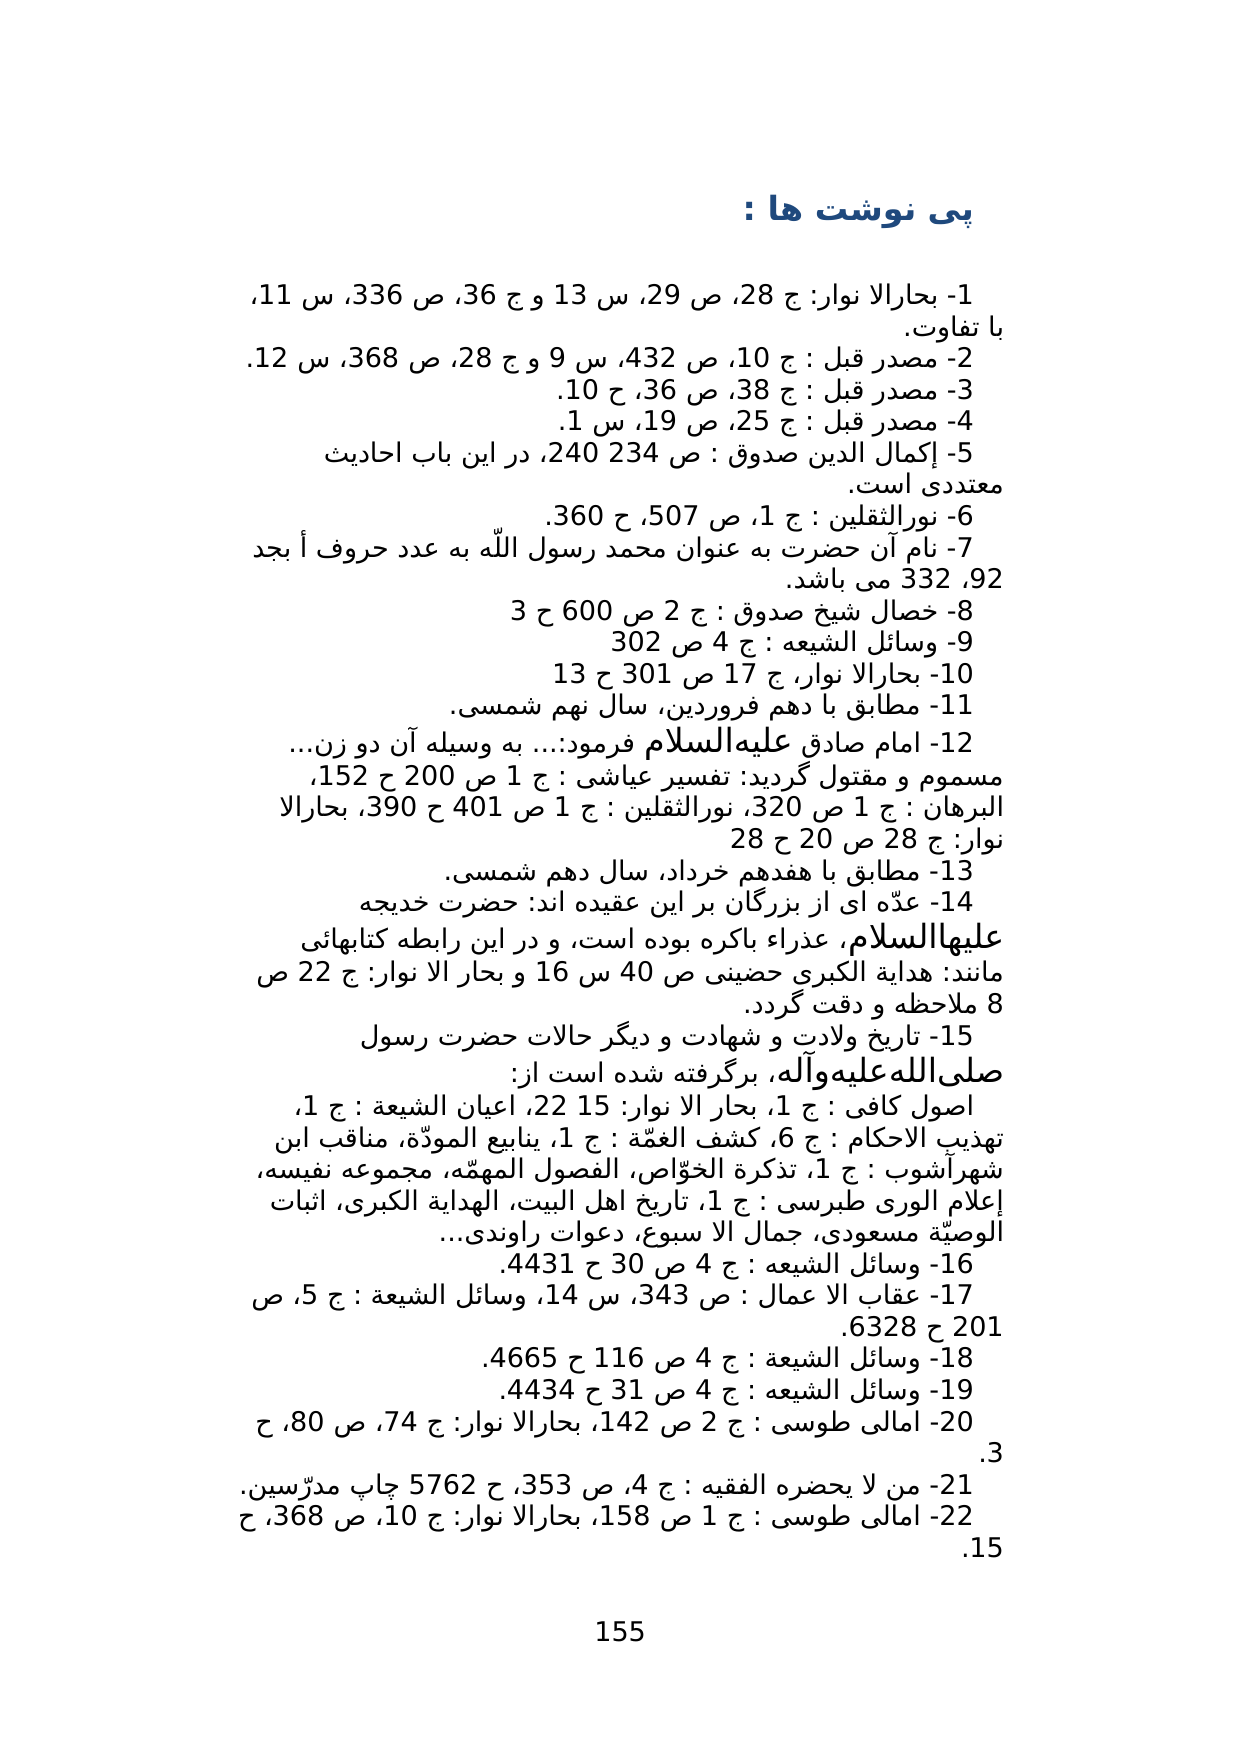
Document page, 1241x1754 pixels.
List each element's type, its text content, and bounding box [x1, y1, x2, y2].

text 12- امام صادق عليه‌السلام فرمود:... به وسيله آن دو زن... مسموم و مقتول گرديد: تفسير عياشى : ج 1 ص 200 ح 152، البرهان : ج 1 ص 320، نورالثقلين : ج 1 ص 401 ح 390، بحارالا نوار: ج 28 ص 20 ح 28 [236, 721, 1004, 855]
text 7- نام آن حضرت به عنوان محمد رسول اللّه به عدد حروف أ بجد 92، 332 مى باشد. [236, 532, 1004, 595]
text 19- وسائل الشيعه : ج 4 ص 31 ح 4434. [236, 1374, 1004, 1406]
text 4- مصدر قبل : ج 25، ص 19، س 1. [236, 406, 1004, 437]
text 10- بحارالا نوار، ج 17 ص 301 ح 13 [236, 658, 1004, 690]
text 17- عقاب الا عمال : ص 343، س 14، وسائل الشيعة : ج 5، ص 201 ح 6328. [236, 1280, 1004, 1343]
text 3- مصدر قبل : ج 38، ص 36، ح 10. [236, 374, 1004, 406]
text اصول كافى : ج 1، بحار الا نوار: 15 22، اعيان الشيعة : ج 1، تهذيب الاحكام : ج 6، كشف الغمّة : ج 1، ينابيع المودّة، مناقب ابن شهرآشوب : ج 1، تذكرة الخوّاص، الفصول المهمّه، مجموعه نفيسه، إعلام الورى طبرسى : ج 1، تاريخ اهل البيت، الهداية الكبرى، اثبات الوصيّة مسعودى، جمال الا سبوع، دعوات راوندى... [236, 1090, 1004, 1248]
text 8- خصال شيخ صدوق : ج 2 ص 600 ح 3 [236, 595, 1004, 627]
text 14- عدّه اى از بزرگان بر اين عقيده اند: حضرت خديجه عليها‌السلام، عذراء باكره بوده است، و در اين رابطه كتابهائى مانند: هداية الكبرى حضينى ص 40 س 16 و بحار الا نوار: ج 22 ص 8 ملاحظه و دقت گردد. [236, 886, 1004, 1020]
text 20- امالى طوسى : ج 2 ص 142، بحارالا نوار: ج 74، ص 80، ح 3. [236, 1406, 1004, 1469]
text 11- مطابق با دهم فروردين، سال نهم شمسى. [236, 690, 1004, 721]
text 18- وسائل الشيعة : ج 4 ص 116 ح 4665. [236, 1343, 1004, 1374]
subtitle پی نوشت ها : [236, 190, 1004, 228]
text 13- مطابق با هفدهم خرداد، سال دهم شمسى. [236, 855, 1004, 886]
text 1- بحارالا نوار: ج 28، ص 29، س 13 و ج 36، ص 336، س 11، با تفاوت. [236, 279, 1004, 342]
text 5- إكمال الدين صدوق : ص 234 240، در اين باب احاديث معتددى است. [236, 437, 1004, 500]
text 6- نورالثقلين : ج 1، ص 507، ح 360. [236, 500, 1004, 532]
text 21- من لا يحضره الفقيه : ج 4، ص 353، ح 5762 چاپ مدرّسين. [236, 1469, 1004, 1501]
text 22- امالى طوسى : ج 1 ص 158، بحارالا نوار: ج 10، ص 368، ح 15. [236, 1501, 1004, 1564]
text 16- وسائل الشيعه : ج 4 ص 30 ح 4431. [236, 1248, 1004, 1280]
text 2- مصدر قبل : ج 10، ص 432، س 9 و ج 28، ص 368، س 12. [236, 342, 1004, 374]
text 9- وسائل الشيعه : ج 4 ص 302 [236, 627, 1004, 658]
text 15- تاريخ ولادت و شهادت و ديگر حالات حضرت رسول صلى‌الله‌عليه‌وآله، برگرفته شده است از: [236, 1020, 1004, 1090]
